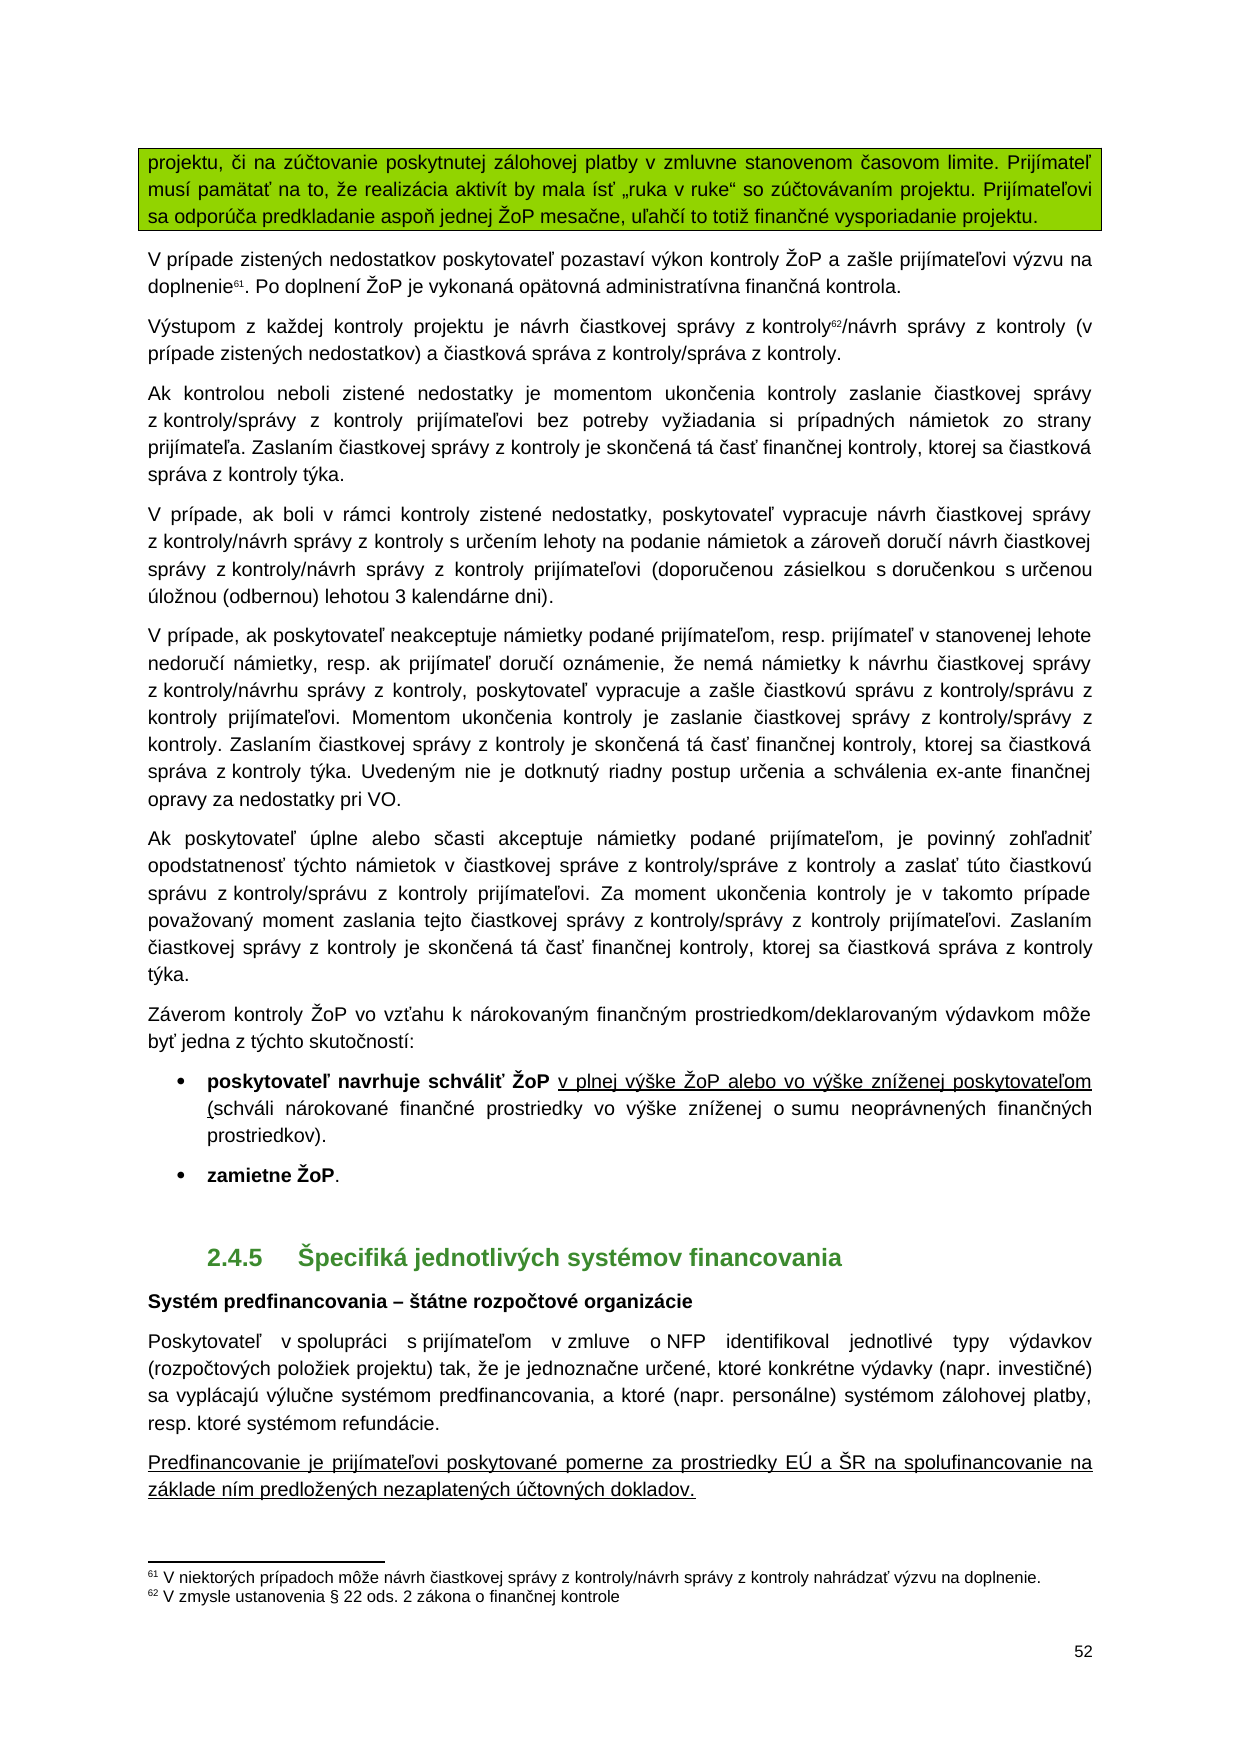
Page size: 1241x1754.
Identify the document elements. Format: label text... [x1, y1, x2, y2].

text Výstupom z každej kontroly projektu je návrh čiastkovej správy z kontroly/návrh správy z kontroly (v prípade zistených nedostatkov) a čiastková správa z kontroly/správa z kontroly. [148, 315, 1092, 365]
list poskytovateľ navrhuje schváliť ŽoP v plnej výške ŽoP alebo vo výške zníženej poskytovateľom (schváli nárokované finančné prostriedky vo výške zníženej o sumu neoprávnených finančných prostriedkov). [177, 1069, 1092, 1147]
text Systém predfinancovania – štátne rozpočtové organizácie [148, 1290, 1092, 1313]
text Ak poskytovateľ úplne alebo sčasti akceptuje námietky podané prijímateľom, je povinný zohľadniť opodstatnenosť týchto námietok v čiastkovej správe z kontroly/správe z kontroly a zaslať túto čiastkovú správu z kontroly/správu z kontroly prijímateľovi. Za moment ukončenia kontroly je v takomto prípade považovaný moment zaslania tejto čiastkovej správy z kontroly/správy z kontroly prijímateľovi. Zaslaním čiastkovej správy z kontroly je skončená tá časť finančnej kontroly, ktorej sa čiastková správa z kontroly týka. [148, 827, 1092, 986]
text V prípade zistených nedostatkov poskytovateľ pozastaví výkon kontroly ŽoP a zašle prijímateľovi výzvu na doplnenie. Po doplnení ŽoP je vykonaná opätovná administratívna finančná kontrola. [148, 248, 1092, 298]
text Záverom kontroly ŽoP vo vzťahu k nárokovaným finančným prostriedkom/deklarovaným výdavkom môže byť jedna z týchto skutočností: [148, 1003, 1092, 1053]
text V prípade, ak poskytovateľ neakceptuje námietky podané prijímateľom, resp. prijímateľ v stanovenej lehote nedoručí námietky, resp. ak prijímateľ doručí oznámenie, že nemá námietky k návrhu čiastkovej správy z kontroly/návrhu správy z kontroly, poskytovateľ vypracuje a zašle čiastkovú správu z kontroly/správu z kontroly prijímateľovi. Momentom ukončenia kontroly je zaslanie čiastkovej správy z kontroly/správy z kontroly. Zaslaním čiastkovej správy z kontroly je skončená tá časť finančnej kontroly, ktorej sa čiastková správa z kontroly týka. Uvedeným nie je dotknutý riadny postup určenia a schválenia ex-ante finančnej opravy za nedostatky pri VO. [148, 624, 1092, 810]
text Predfinancovanie je prijímateľovi poskytované pomerne za prostriedky EÚ a ŠR na spolufinancovanie na základe ním predložených nezaplatených účtovných dokladov. [148, 1472, 1092, 1501]
text Predfinancovanie je prijímateľovi poskytované pomerne za prostriedky EÚ a ŠR na spolufinancovanie na základe ním predložených nezaplatených účtovných dokladov. [148, 1451, 1092, 1471]
text Ak kontrolou neboli zistené nedostatky je momentom ukončenia kontroly zaslanie čiastkovej správy z kontroly/správy z kontroly prijímateľovi bez potreby vyžiadania si prípadných námietok zo strany prijímateľa. Zaslaním čiastkovej správy z kontroly je skončená tá časť finančnej kontroly, ktorej sa čiastková správa z kontroly týka. [148, 382, 1092, 486]
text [139, 149, 1101, 230]
list zamietne ŽoP. [177, 1164, 1092, 1187]
text V prípade, ak boli v rámci kontroly zistené nedostatky, poskytovateľ vypracuje návrh čiastkovej správy z kontroly/návrh správy z kontroly s určením lehoty na podanie námietok a zároveň doručí návrh čiastkovej správy z kontroly/návrh správy z kontroly prijímateľovi (doporučenou zásielkou s doručenkou s určenou úložnou (odbernou) lehotou 3 kalendárne dni). [148, 503, 1092, 607]
subtitle Špecifiká jednotlivých systémov financovania [207, 1243, 1092, 1272]
text Poskytovateľ v spolupráci s prijímateľom v zmluve o NFP identifikoval jednotlivé typy výdavkov (rozpočtových položiek projektu) tak, že je jednoznačne určené, ktoré konkrétne výdavky (napr. investičné) sa vyplácajú výlučne systémom predfinancovania, a ktoré (napr. personálne) systémom zálohovej platby, resp. ktoré systémom refundácie. [148, 1330, 1092, 1434]
